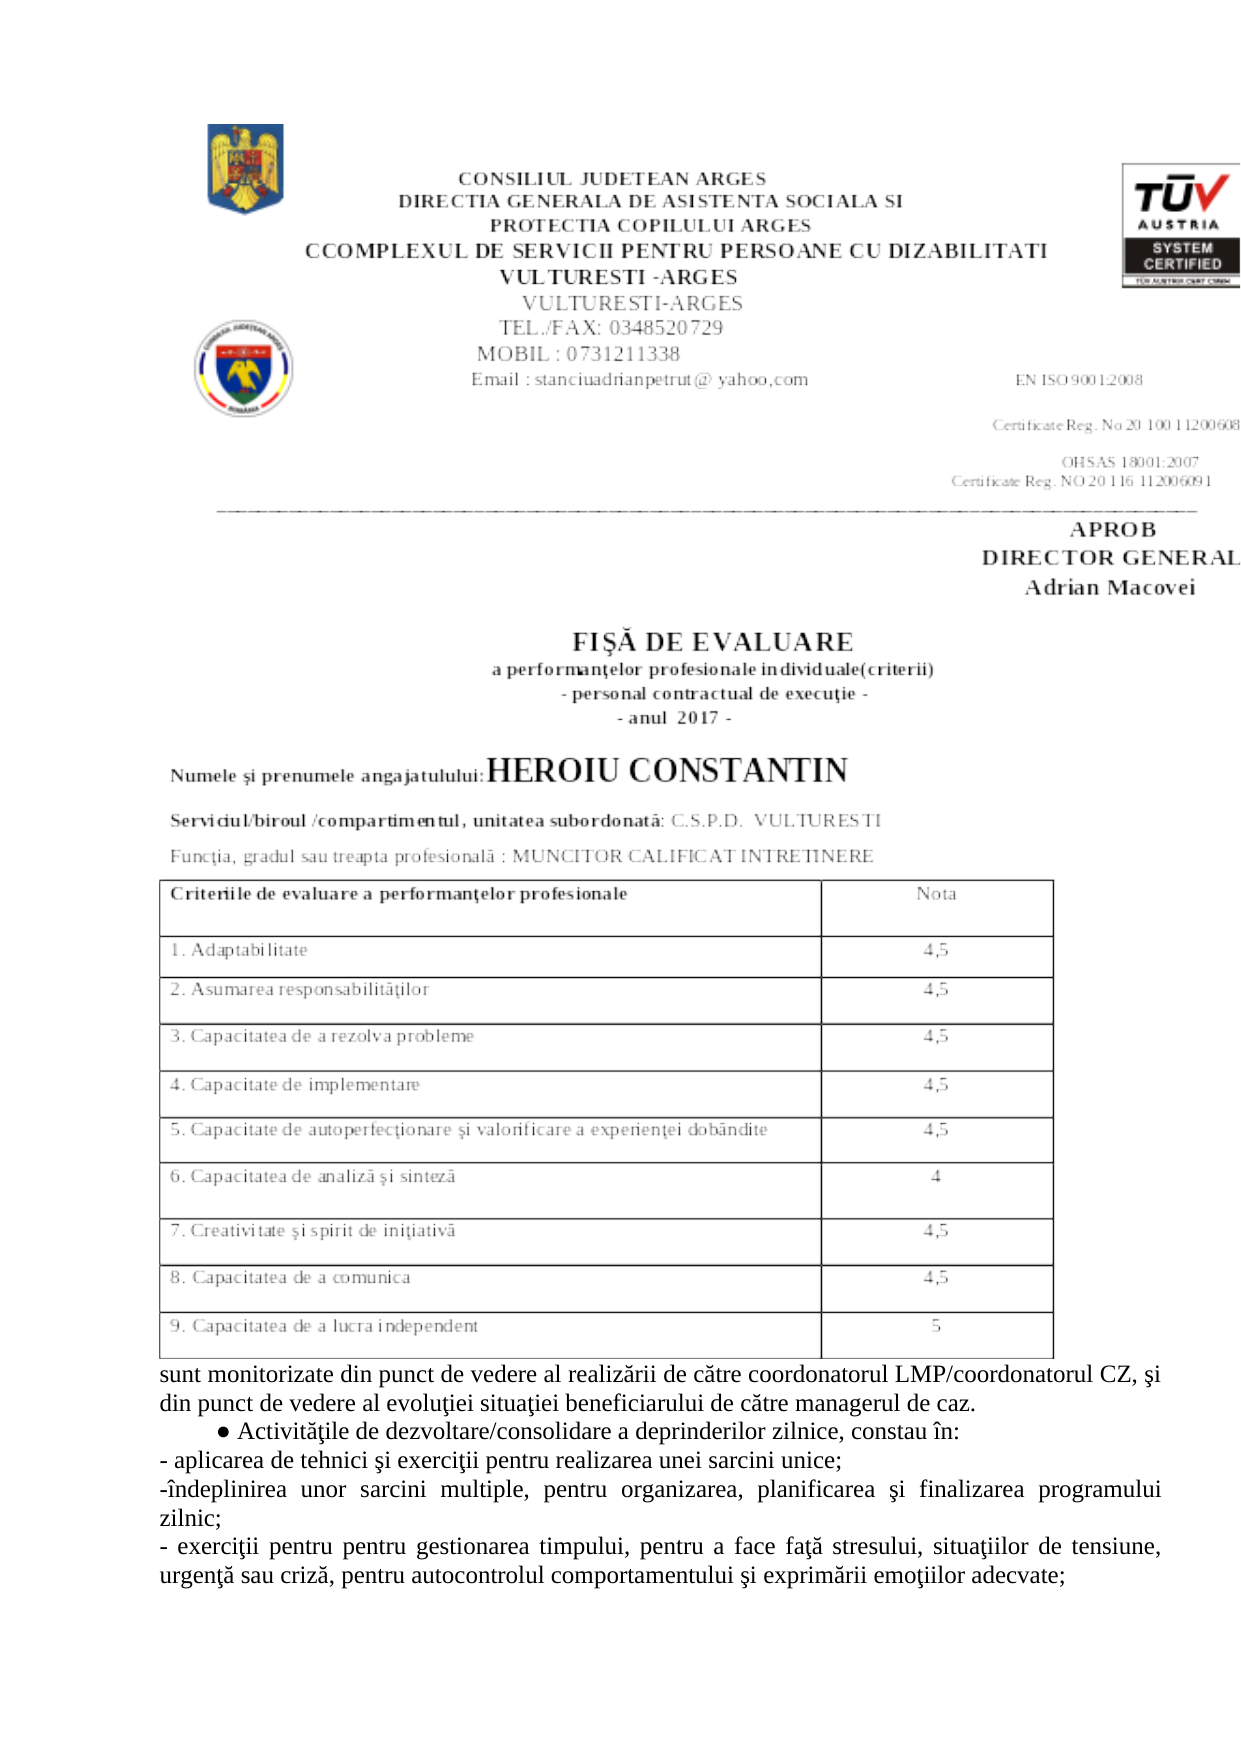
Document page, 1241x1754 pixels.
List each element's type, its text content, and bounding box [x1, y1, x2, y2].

text - exerciţii pentru pentru gestionarea timpului, pentru a face faţă stresului, situaţiilor de tensiune, urgenţă sau criză, pentru autocontrolul comportamentului şi exprimării emoţiilor adecvate; [159, 1531, 1162, 1589]
text ● Activităţile de dezvoltare/consolidare a deprinderilor zilnice ale beneficiarilor sunt recomandate de echipa de evaluare în Planul Personal de Viitor, se efectuează conform planificării, sunt monitorizate din punct de vedere al realizării de către coordonatorul LMP/coordonatorul CZ, şi din punct de vedere al evoluţiei situaţiei beneficiarului de către managerul de caz. [159, 1359, 1162, 1416]
text -îndeplinirea unor sarcini multiple, pentru organizarea, planificarea şi finalizarea programului zilnic; [159, 1474, 1162, 1531]
text - aplicarea de tehnici şi exerciţii pentru realizarea unei sarcini unice; [159, 1445, 1162, 1474]
text ● Activităţile de dezvoltare/consolidare a deprinderilor zilnice, constau în: [159, 1416, 1162, 1445]
